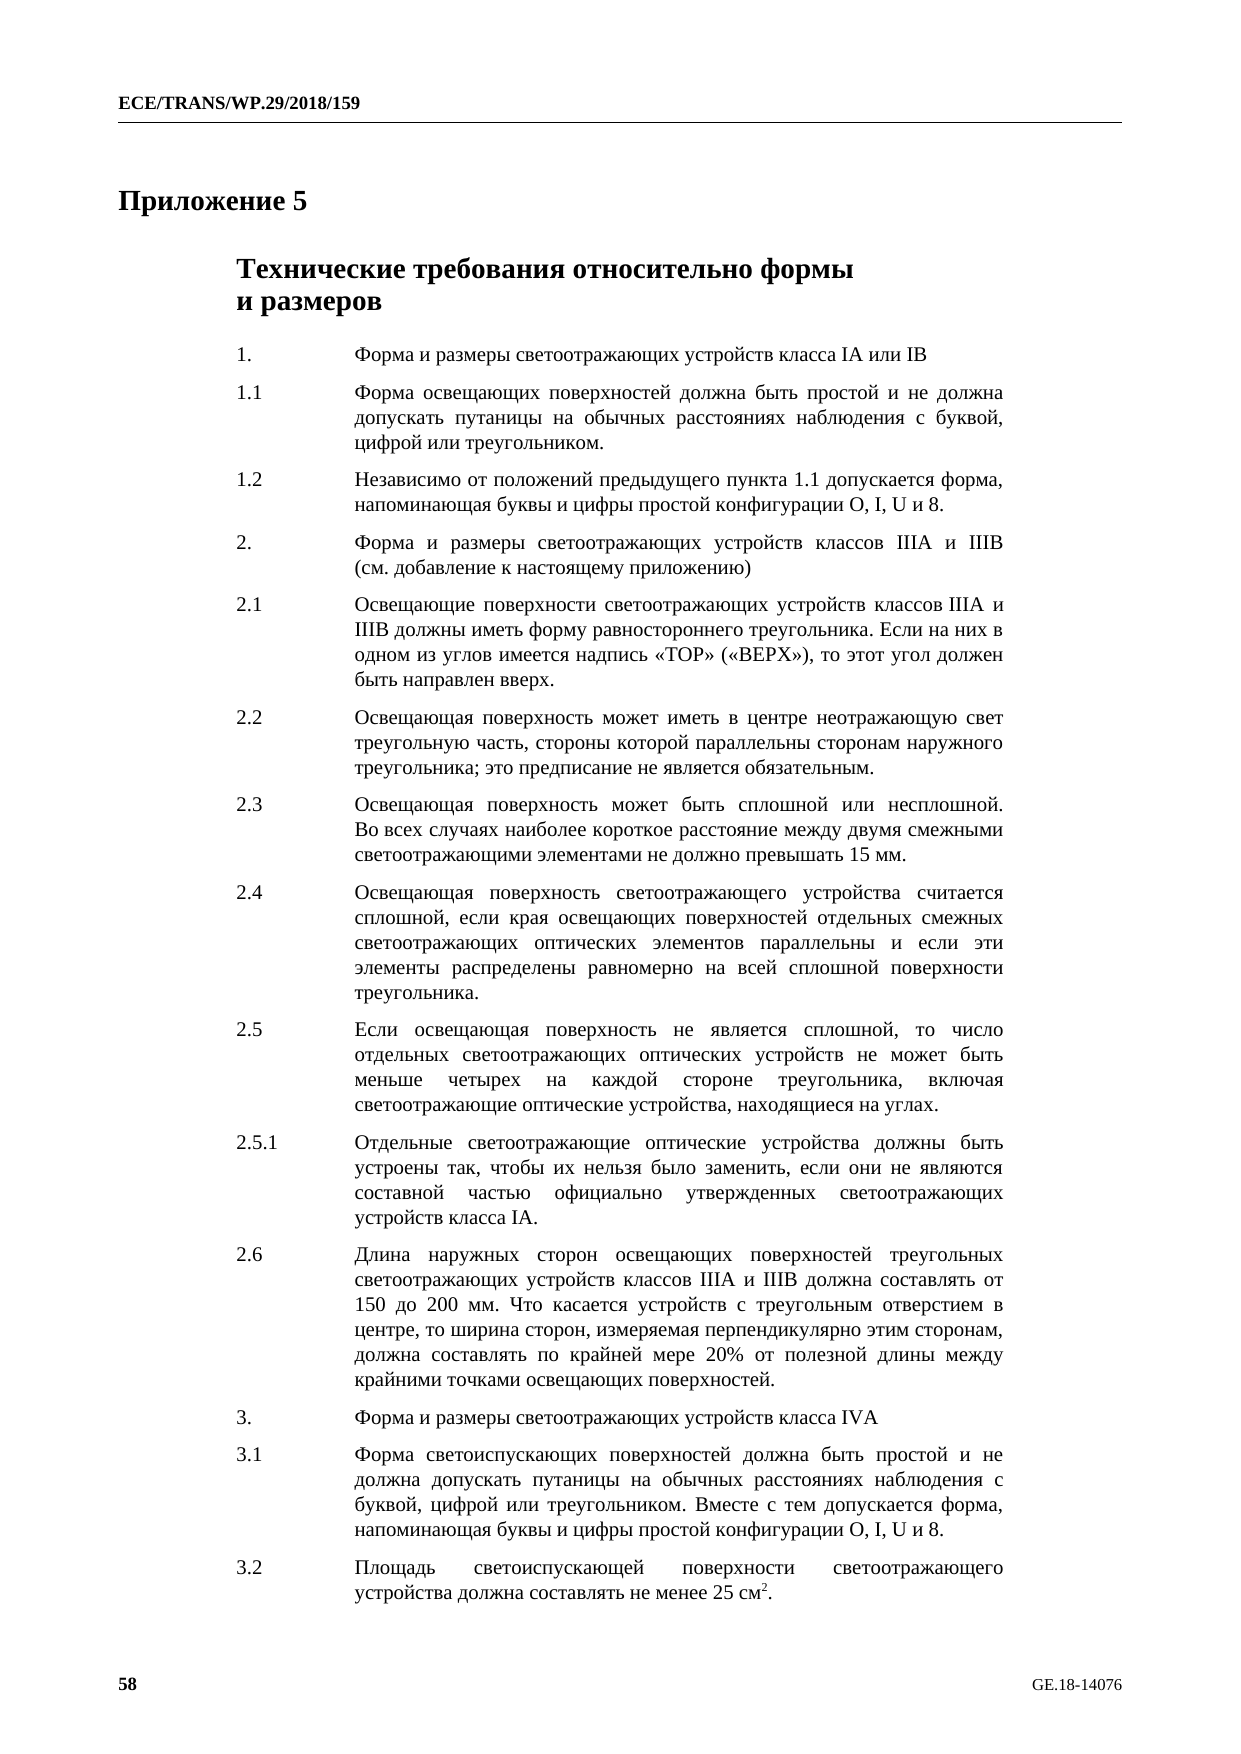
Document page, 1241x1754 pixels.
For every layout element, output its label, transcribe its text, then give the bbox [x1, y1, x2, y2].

text 2.2 Освещающая поверхность может иметь в центре неотражающую свет треугольную часть, стороны которой параллельны сторонам наружного треугольника; это предписание не является обязательным. [236, 704, 1004, 779]
text 3.1 Форма светоиспускающих поверхностей должна быть простой и не должна допускать путаницы на обычных расстояниях наблюдения с буквой, цифрой или треугольником. Вместе с тем допускается форма, напоминающая буквы и цифры простой конфигурации O, I, U и 8. [236, 1441, 1004, 1541]
text 2.5.1 Отдельные светоотражающие оптические устройства должны быть устроены так, чтобы их нельзя было заменить, если они не являются составной частью официально утвержденных светоотражающих устройств класса IA. [236, 1129, 1004, 1229]
text 1.1 Форма освещающих поверхностей должна быть простой и не должна допускать путаницы на обычных расстояниях наблюдения с буквой, цифрой или треугольником. [236, 379, 1004, 454]
text 2.5 Если освещающая поверхность не является сплошной, то число отдельных светоотражающих оптических устройств не может быть меньше четырех на каждой стороне треугольника, включая светоотражающие оптические устройства, находящиеся на углах. [236, 1016, 1004, 1116]
text 2. Форма и размеры светоотражающих устройств классов IIIА и IIIB (см. добавление к настоящему приложению) [236, 529, 1004, 579]
text 1.2 Независимо от положений предыдущего пункта 1.1 допускается форма, напоминающая буквы и цифры простой конфигурации O, I, U и 8. [236, 466, 1004, 516]
text 3. Форма и размеры светоотражающих устройств класса IVA [236, 1404, 1004, 1429]
text 2.3 Освещающая поверхность может быть сплошной или несплошной. Во всех случаях наиболее короткое расстояние между двумя смежными светоотражающими элементами не должно превышать 15 мм. [236, 791, 1004, 866]
text 2.4 Освещающая поверхность светоотражающего устройства считается сплошной, если края освещающих поверхностей отдельных смежных светоотражающих оптических элементов параллельны и если эти элементы распределены равномерно на всей сплошной поверхности треугольника. [236, 879, 1004, 1004]
text Технические требования относительно формы и размеров [118, 254, 1004, 316]
text 2.6 Длина наружных сторон освещающих поверхностей треугольных светоотражающих устройств классов IIIA и IIIB должна составлять от 150 до 200 мм. Что касается устройств с треугольным отверстием в центре, то ширина сторон, измеряемая перпендикулярно этим сторонам, должна составлять по крайней мере 20% от полезной длины между крайними точками освещающих поверхностей. [236, 1241, 1004, 1391]
text 3.2 Площадь светоиспускающей поверхности светоотражающего устройства должна составлять не менее 25 см2. [236, 1554, 1004, 1604]
text 2.1 Освещающие поверхности светоотражающих устройств классов IIIA и IIIB должны иметь форму равностороннего треугольника. Если на них в одном из углов имеется надпись «ТОР» («ВЕРХ»), то этот угол должен быть направлен вверх. [236, 591, 1004, 691]
text 1. Форма и размеры светоотражающих устройств класса IА или IB [236, 341, 1004, 366]
text Приложение 5 [118, 185, 1004, 216]
